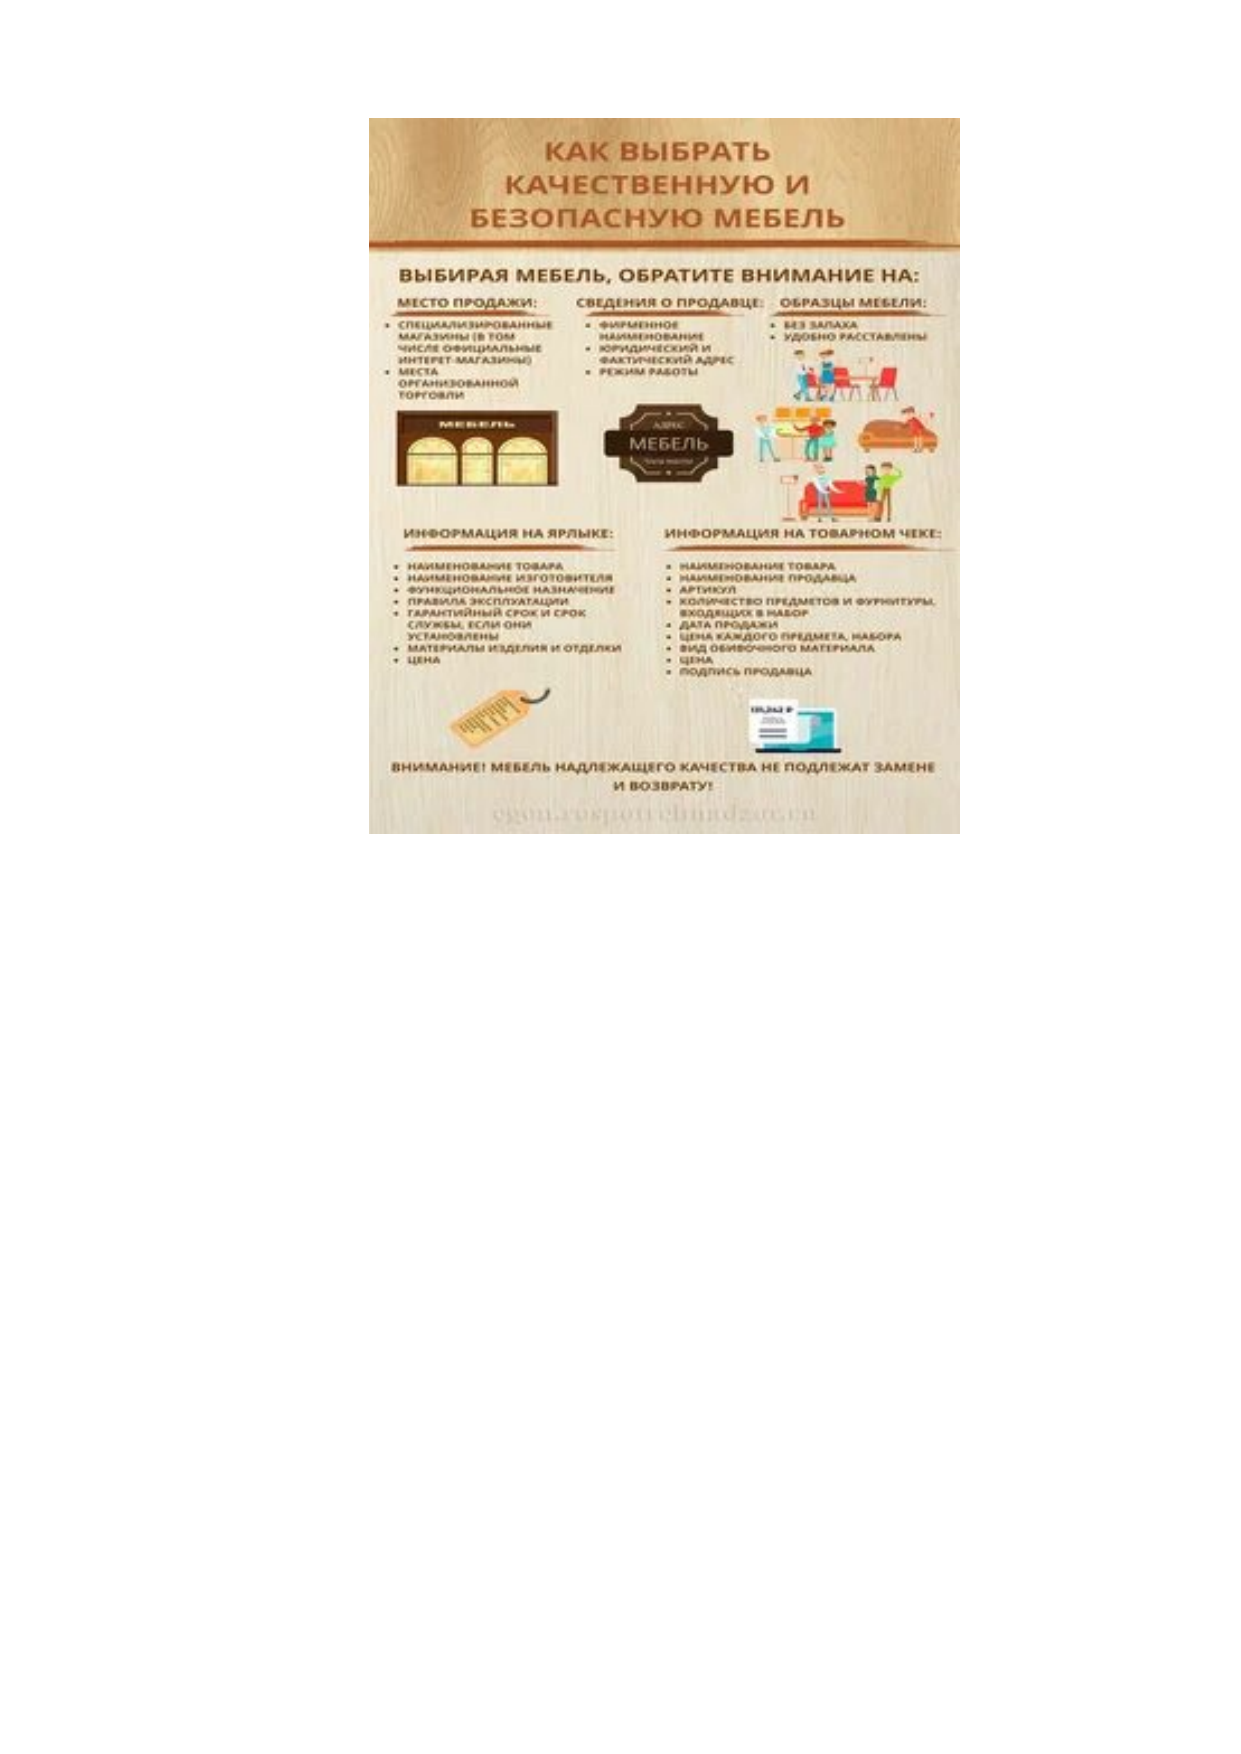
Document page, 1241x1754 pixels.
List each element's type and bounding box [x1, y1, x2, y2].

picture [369, 118, 960, 834]
